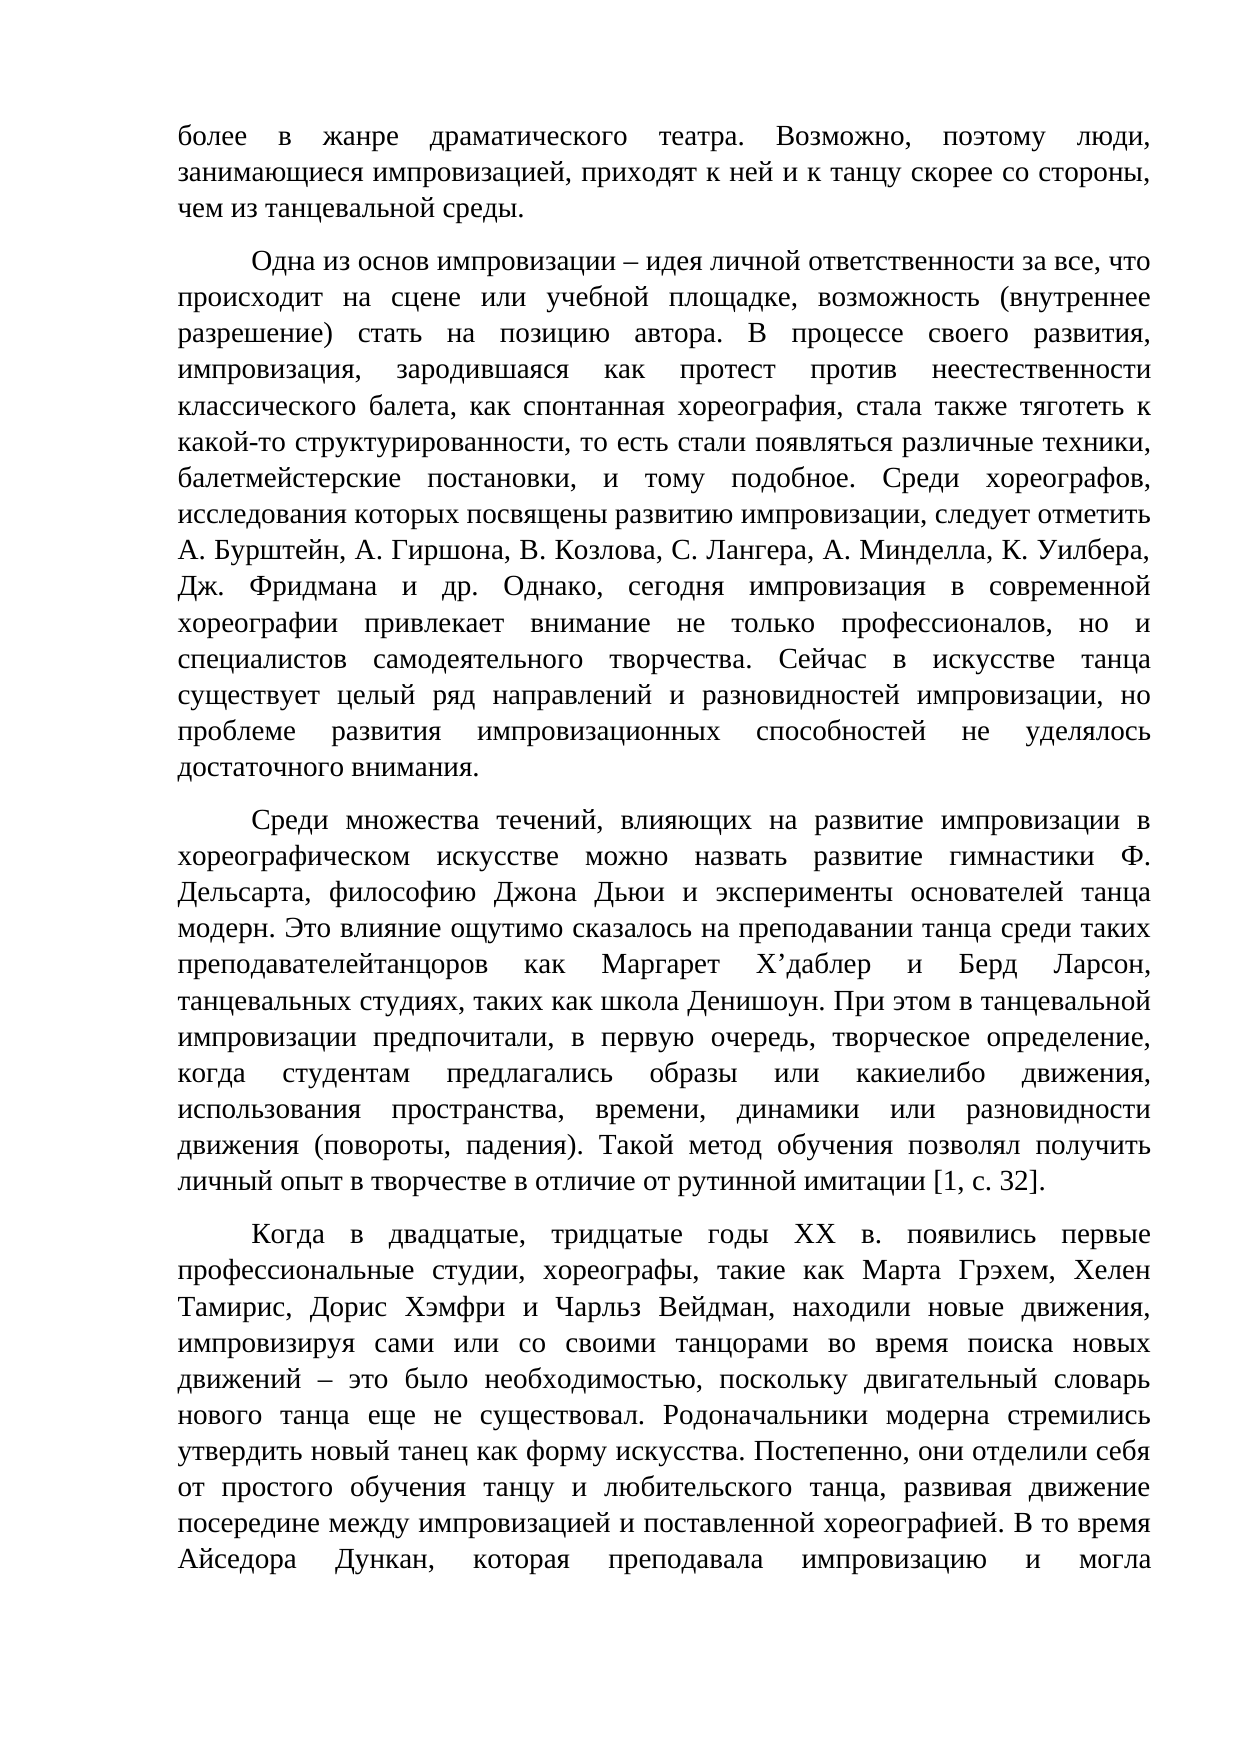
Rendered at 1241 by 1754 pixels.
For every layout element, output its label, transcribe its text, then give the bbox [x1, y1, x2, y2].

text Среди множества течений, влияющих на развитие импровизации в хореографическом искусстве можно назвать развитие гимнастики Ф. Дельсарта, философию Джона Дьюи и эксперименты основателей танца модерн. Это влияние ощутимо сказалось на преподавании танца среди таких преподавателейтанцоров как Маргарет Х’даблер и Берд Ларсон, танцевальных студиях, таких как школа Денишоун. При этом в танцевальной импровизации предпочитали, в первую очередь, творческое определение, когда студентам предлагались образы или какиелибо движения, использования пространства, времени, динамики или разновидности движения (повороты, падения). Такой метод обучения позволял получить личный опыт в творчестве в отличие от рутинной имитации [1, с. 32]. [177, 802, 1152, 1197]
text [177, 1216, 1152, 1575]
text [177, 118, 1152, 224]
text Одна из основ импровизации – идея личной ответственности за все, что происходит на сцене или учебной площадке, возможность (внутреннее разрешение) стать на позицию автора. В процессе своего развития, импровизация, зародившаяся как протест против неестественности классического балета, как спонтанная хореография, стала также тяготеть к какой-то структурированности, то есть стали появляться различные техники, балетмейстерские постановки, и тому подобное. Среди хореографов, исследования которых посвящены развитию импровизации, следует отметить А. Бурштейн, А. Гиршона, В. Козлова, С. Лангера, А. Минделла, К. Уилбера, Дж. Фридмана и др. Однако, сегодня импровизация в современной хореографии привлекает внимание не только профессионалов, но и специалистов самодеятельного творчества. Сейчас в искусстве танца существует целый ряд направлений и разновидностей импровизации, но проблеме развития импровизационных способностей не уделялось достаточного внимания. [177, 243, 1152, 783]
